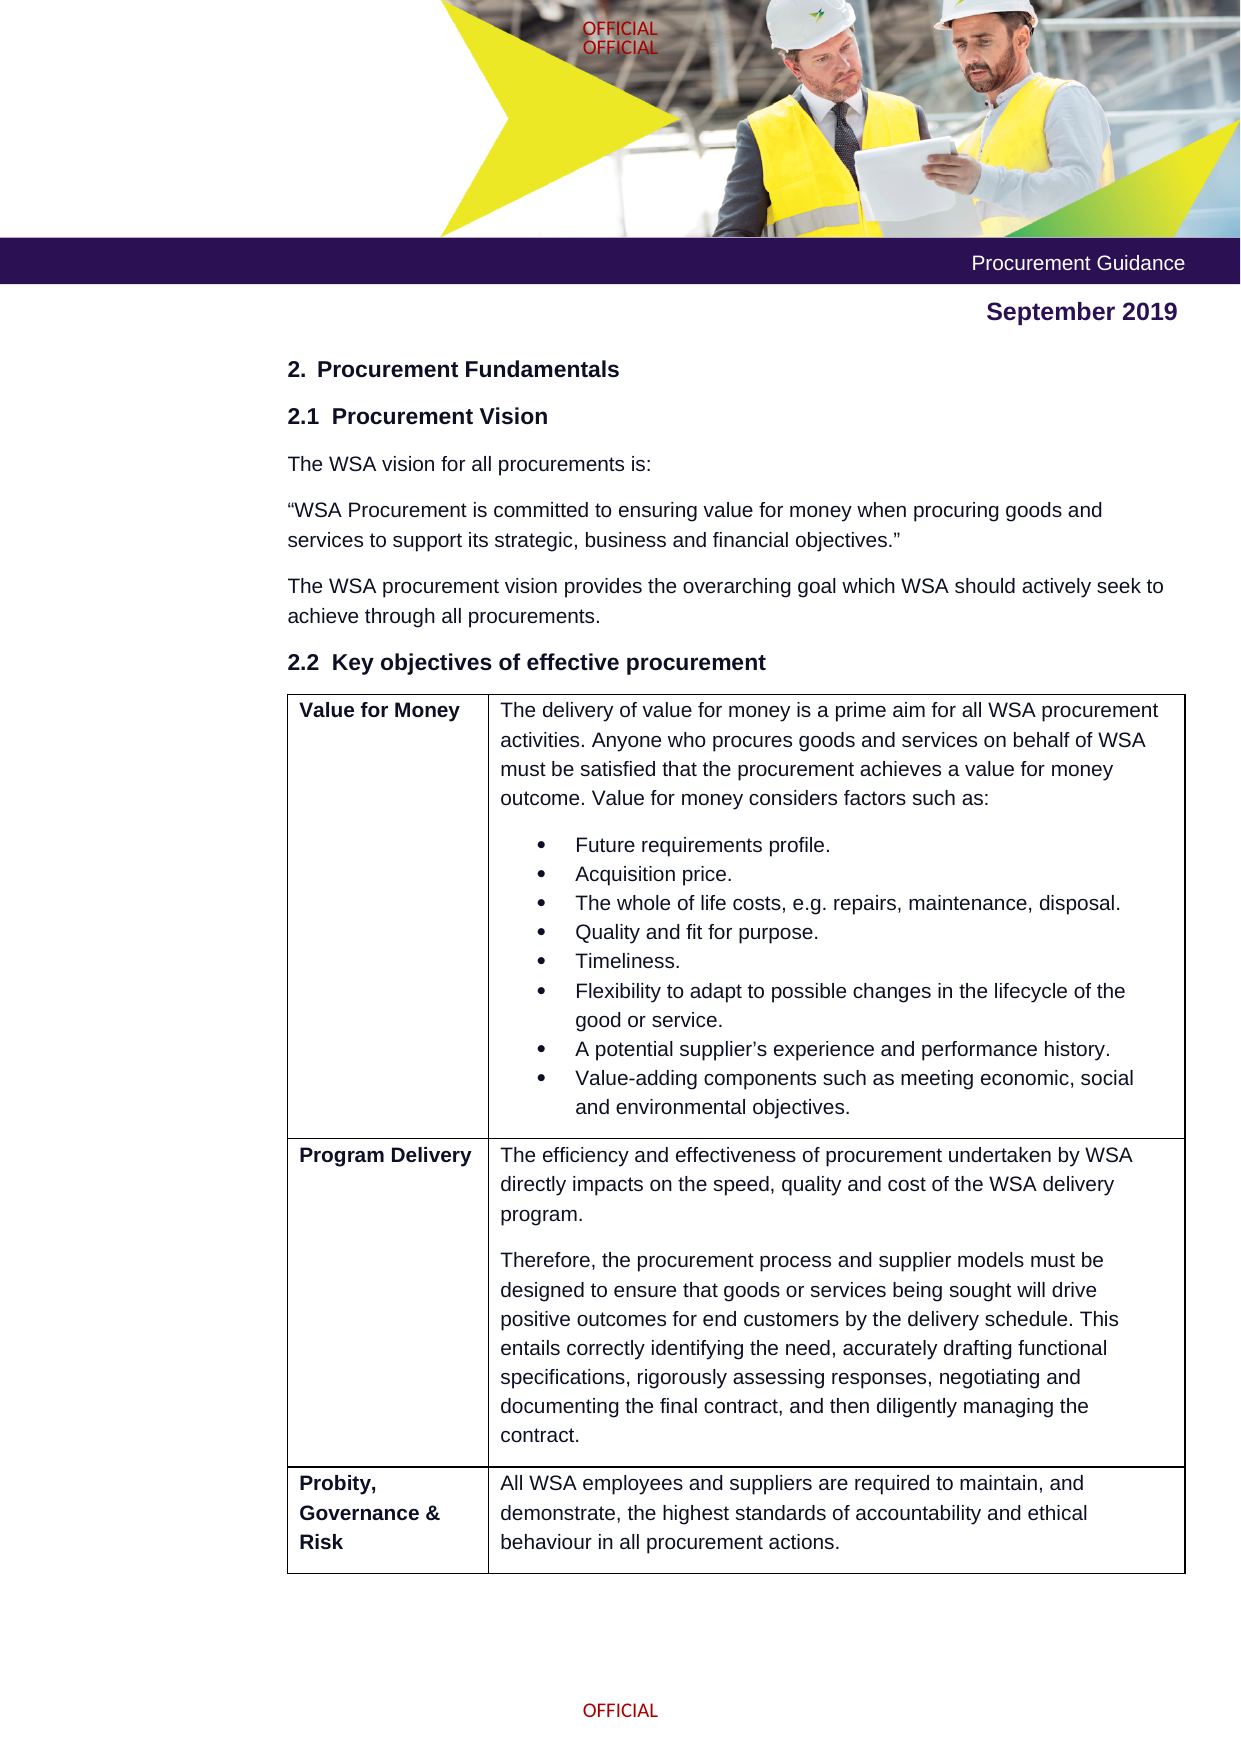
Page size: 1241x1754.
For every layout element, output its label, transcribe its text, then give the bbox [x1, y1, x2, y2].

text The WSA procurement vision provides the overarching goal which WSA should actively seek to achieve through all procurements. [287, 571, 1185, 629]
text The WSA vision for all procurements is: [287, 448, 1185, 477]
picture [440, 0, 1241, 237]
table_cell The efficiency and effectiveness of procurement undertaken by WSA directly impacts on the speed, quality and cost of the WSA delivery program. Therefore, the procurement process and supplier models must be designed to ensure that goods or services being sought will drive positive outcomes for end customers by the delivery schedule. This entails correctly identifying the need, accurately drafting functional specifications, rigorously assessing responses, negotiating and documenting the final contract, and then diligently managing the contract. [489, 1139, 1184, 1466]
subtitle Key objectives of effective procurement [287, 647, 1185, 676]
table_header The delivery of value for money is a prime aim for all WSA procurement activities. Anyone who procures goods and services on behalf of WSA must be satisfied that the procurement achieves a value for money outcome. Value for money considers factors such as: Future requirements profile. Acquisition price. The whole of life costs, e.g. repairs, maintenance, disposal. Quality and fit for purpose. Timeliness. Flexibility to adapt to possible changes in the lifecycle of the good or service. A potential supplier’s experience and performance history. Value-adding components such as meeting economic, social and environmental objectives. [489, 695, 1184, 1138]
table_cell Probity, Governance & Risk [288, 1468, 488, 1573]
table_header Value for Money [288, 695, 488, 1138]
subtitle Procurement Vision [287, 401, 1185, 430]
subtitle Procurement Fundamentals [287, 354, 1185, 383]
table_cell Program Delivery [288, 1139, 488, 1466]
text “WSA Procurement is committed to ensuring value for money when procuring goods and services to support its strategic, business and financial objectives.” [287, 494, 1185, 553]
